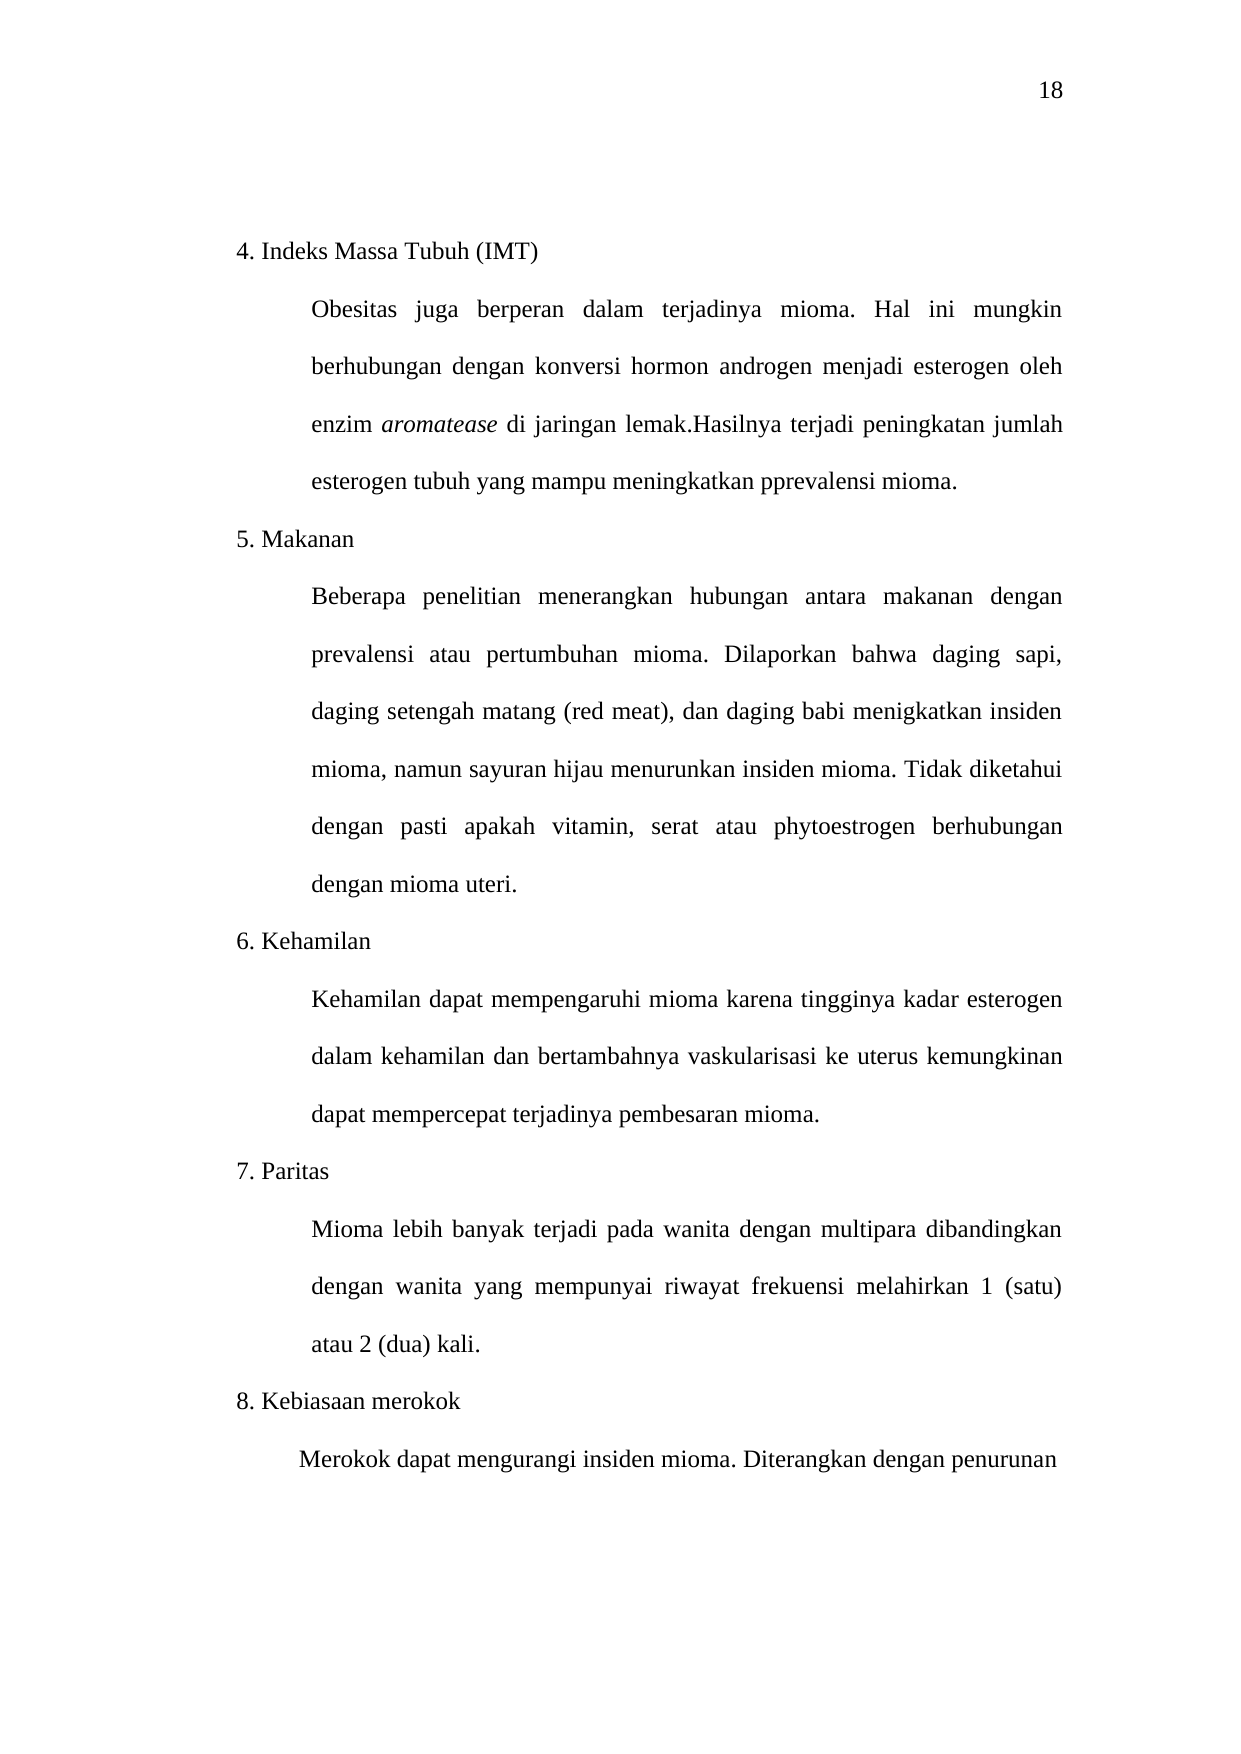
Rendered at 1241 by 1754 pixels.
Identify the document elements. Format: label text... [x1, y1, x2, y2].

text Merokok dapat mengurangi insiden mioma. Diterangkan dengan penurunan [236, 1444, 1063, 1472]
text Mioma lebih banyak terjadi pada wanita dengan multipara dibandingkan dengan wanita yang mempunyai riwayat frekuensi melahirkan 1 (satu) atau 2 (dua) kali. [311, 1214, 1063, 1357]
text 4. Indeks Massa Tubuh (IMT) [236, 236, 1063, 265]
text 6. Kehamilan Kehamilan dapat mempengaruhi mioma karena tingginya kadar esterogen dalam kehamilan dan bertambahnya vaskularisasi ke uterus kemungkinan dapat mempercepat terjadinya pembesaran mioma. [236, 926, 1063, 1127]
text 8. Kebiasaan merokok [236, 1386, 1063, 1415]
text 7. Paritas [236, 1156, 1063, 1185]
text Beberapa penelitian menerangkan hubungan antara makanan dengan prevalensi atau pertumbuhan mioma. Dilaporkan bahwa daging sapi, daging setengah matang (red meat), dan daging babi menigkatkan insiden mioma, namun sayuran hijau menurunkan insiden mioma. Tidak diketahui dengan pasti apakah vitamin, serat atau phytoestrogen berhubungan dengan mioma uteri. [311, 581, 1063, 897]
text Obesitas juga berperan dalam terjadinya mioma. Hal ini mungkin berhubungan dengan konversi hormon androgen menjadi esterogen oleh enzim aromatease di jaringan lemak.Hasilnya terjadi peningkatan jumlah esterogen tubuh yang mampu meningkatkan pprevalensi mioma. [311, 294, 1063, 495]
text 5. Makanan [236, 524, 1063, 552]
